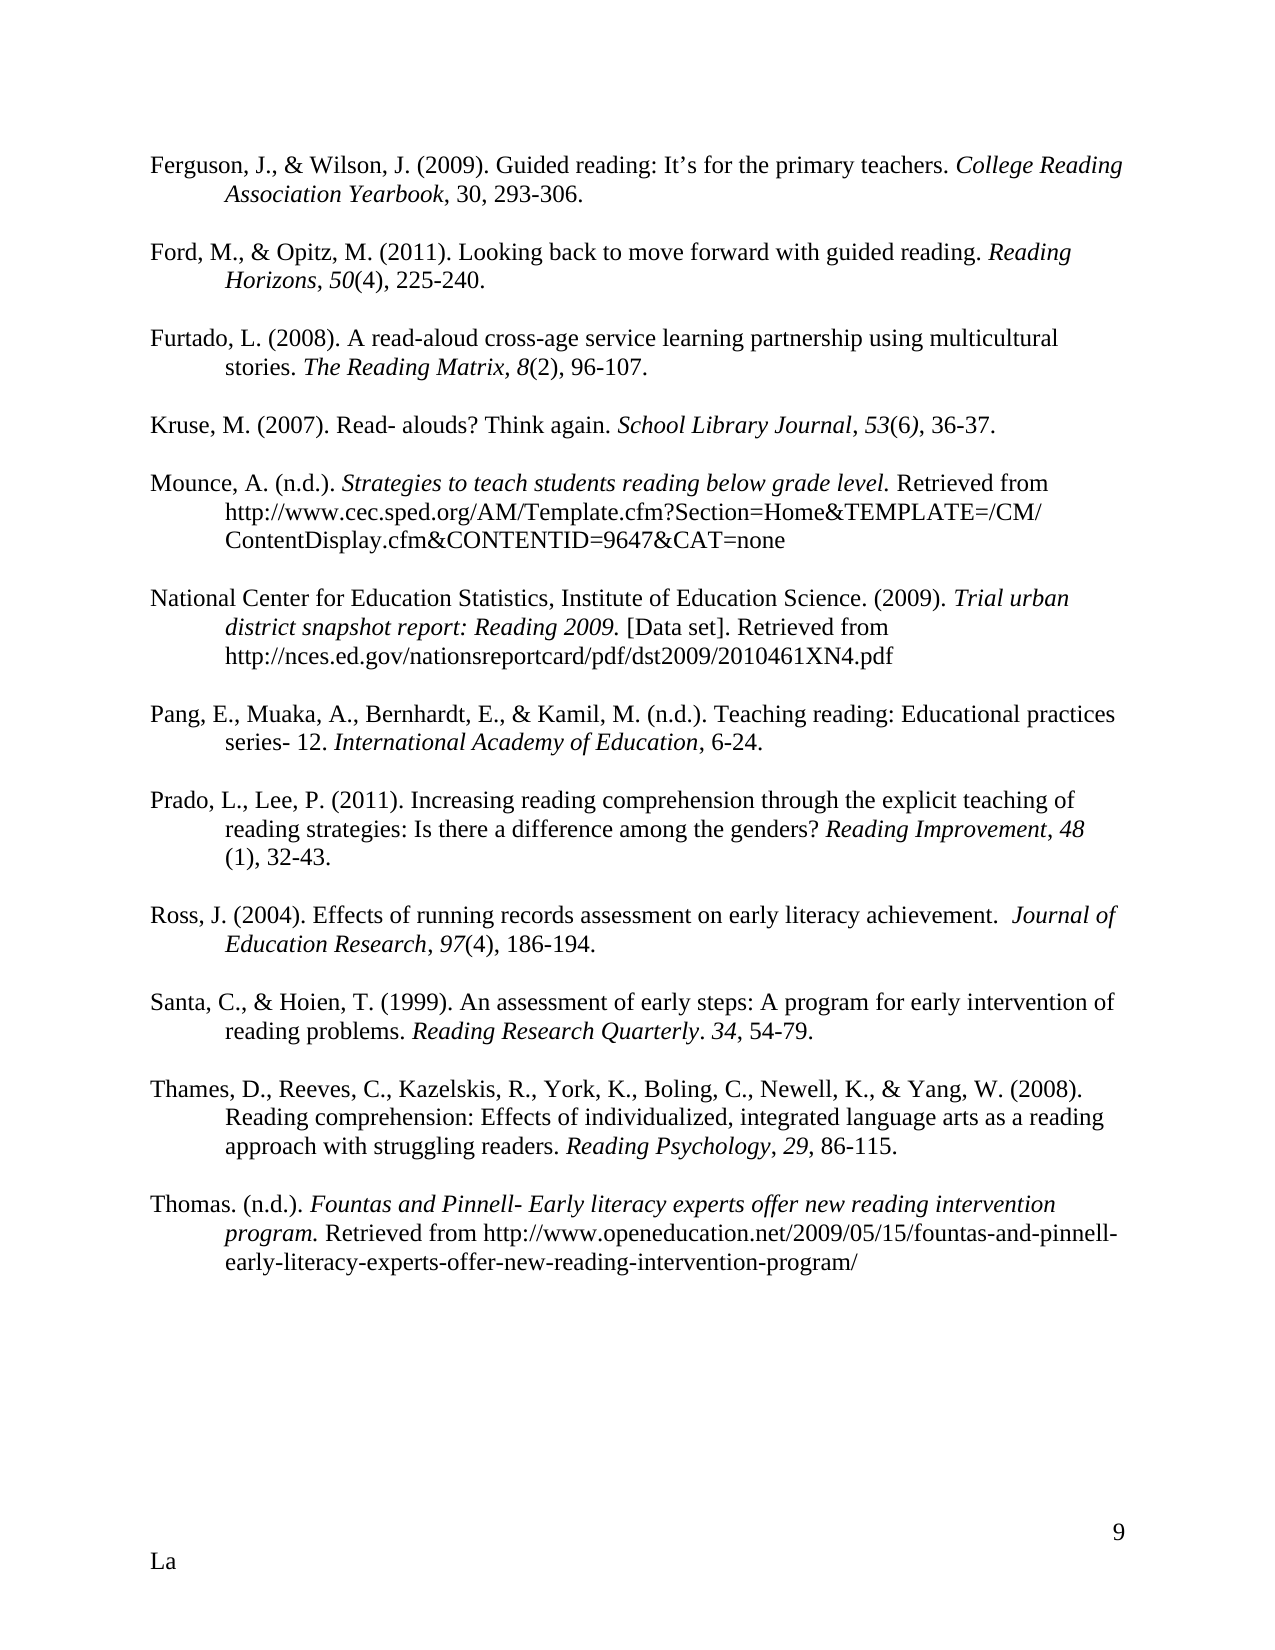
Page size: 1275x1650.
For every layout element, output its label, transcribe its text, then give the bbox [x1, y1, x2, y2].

text Santa, C., & Hoien, T. (1999). An assessment of early steps: A program for early intervention of reading problems. Reading Research Quarterly. 34, 54-79. [150, 987, 1125, 1044]
text Thomas. (n.d.). Fountas and Pinnell- Early literacy experts offer new reading intervention program. Retrieved from http://www.openeducation.net/2009/05/15/fountas-and-pinnell-early-literacy-experts-offer-new-reading-intervention-program/ [150, 1189, 1125, 1275]
text Ross, J. (2004). Effects of running records assessment on early literacy achievement. Journal of Education Research, 97(4), 186-194. [150, 900, 1125, 958]
text Furtado, L. (2008). A read-aloud cross-age service learning partnership using multicultural stories. The Reading Matrix, 8(2), 96-107. [150, 323, 1125, 381]
text Pang, E., Muaka, A., Bernhardt, E., & Kamil, M. (n.d.). Teaching reading: Educational practices series- 12. International Academy of Education, 6-24. [150, 699, 1125, 756]
text Thames, D., Reeves, C., Kazelskis, R., York, K., Boling, C., Newell, K., & Yang, W. (2008). Reading comprehension: Effects of individualized, integrated language arts as a reading approach with struggling readers. Reading Psychology, 29, 86-115. [150, 1074, 1125, 1160]
text Kruse, M. (2007). Read- alouds? Think again. School Library Journal, 53(6), 36-37. [150, 410, 1125, 439]
text Mounce, A. (n.d.). Strategies to teach students reading below grade level. Retrieved from http://www.cec.sped.org/AM/Template.cfm?Section=Home&TEMPLATE=/CM/ContentDisplay.cfm&CONTENTID=9647&CAT=none [150, 468, 1125, 554]
text Prado, L., Lee, P. (2011). Increasing reading comprehension through the explicit teaching of reading strategies: Is there a difference among the genders? Reading Improvement, 48 (1), 32-43. [150, 785, 1125, 871]
text National Center for Education Statistics, Institute of Education Science. (2009). Trial urban district snapshot report: Reading 2009. [Data set]. Retrieved from http://nces.ed.gov/nationsreportcard/pdf/dst2009/2010461XN4.pdf [150, 583, 1125, 669]
text Ferguson, J., & Wilson, J. (2009). Guided reading: It’s for the primary teachers. College Reading Association Yearbook, 30, 293-306. [150, 150, 1125, 207]
text Ford, M., & Opitz, M. (2011). Looking back to move forward with guided reading. Reading Horizons, 50(4), 225-240. [150, 237, 1125, 294]
